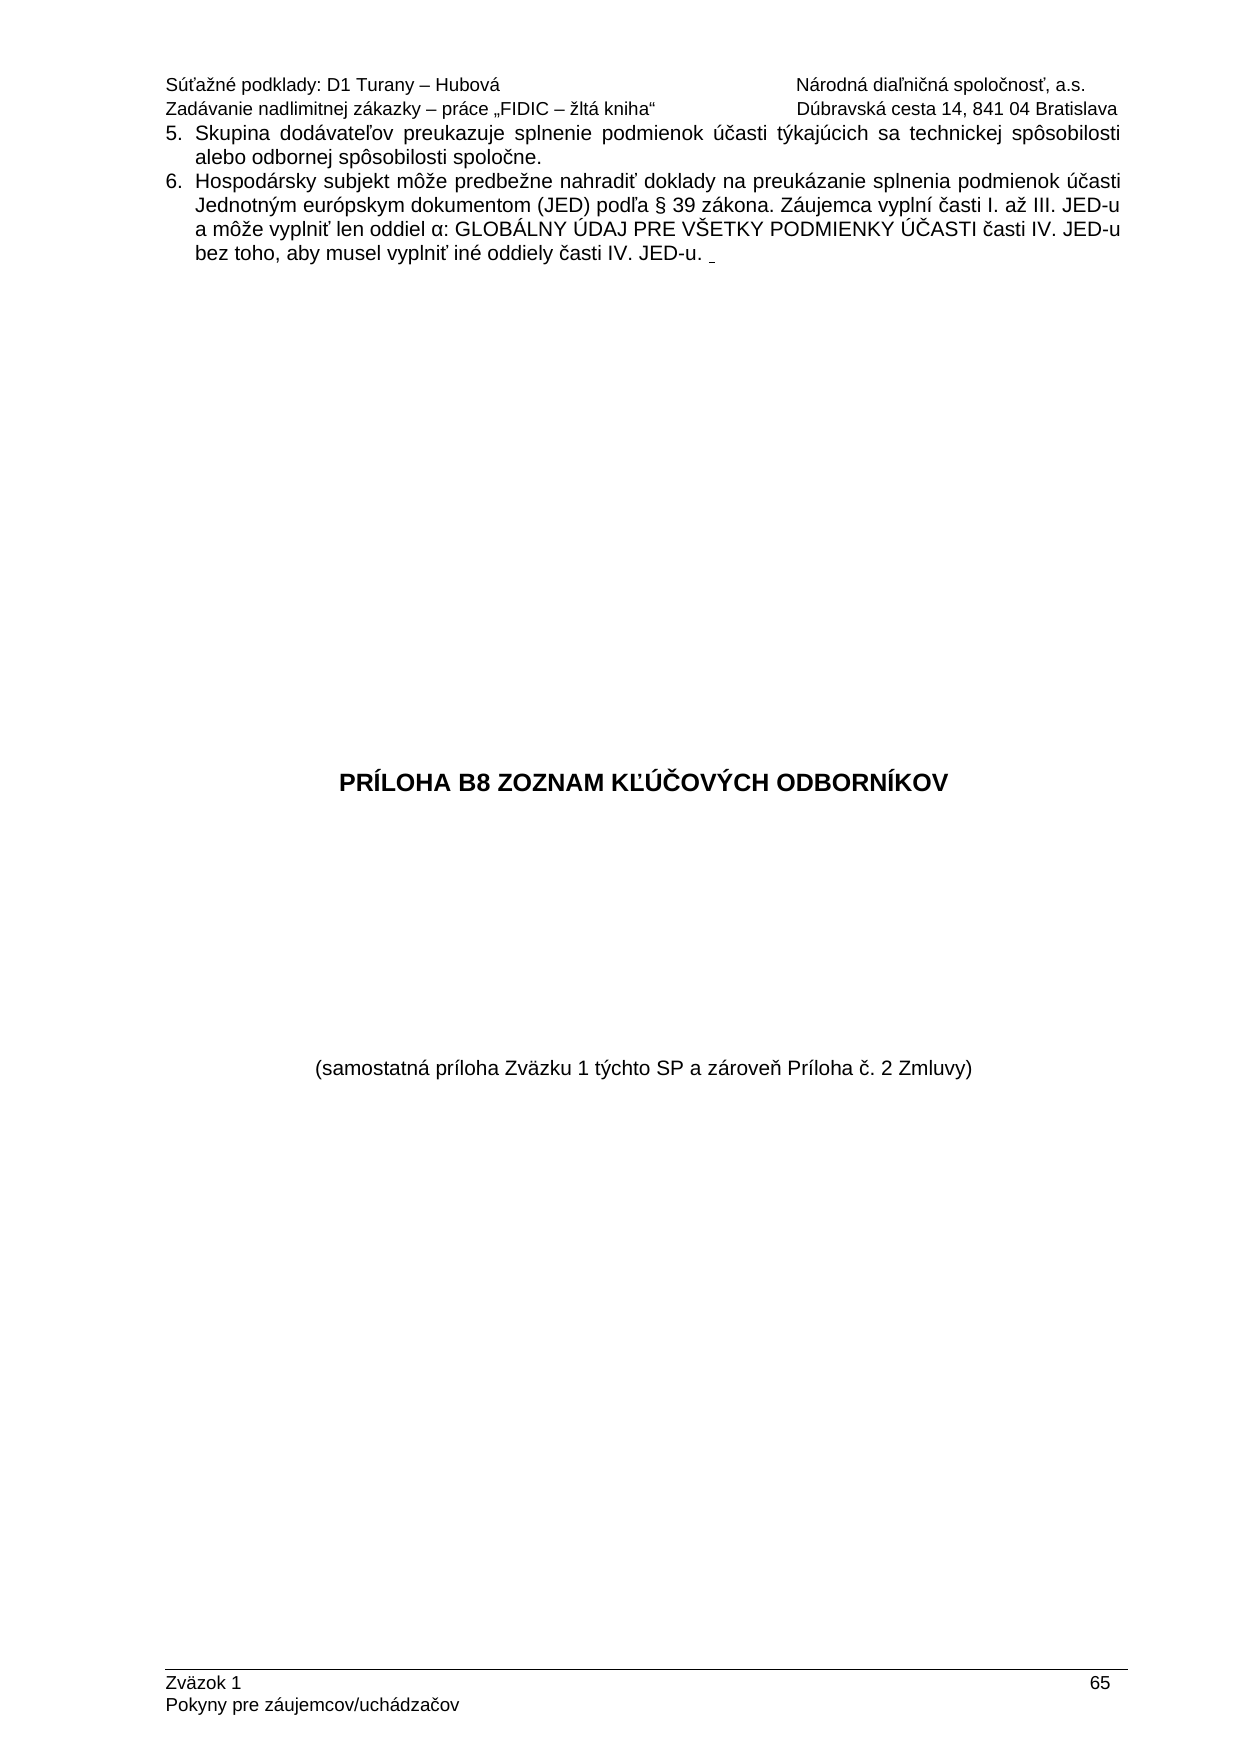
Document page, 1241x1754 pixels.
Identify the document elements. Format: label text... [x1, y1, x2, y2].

text Príloha B8 Zoznam kĽúčových odborníkov [165, 768, 1122, 797]
list Hospodársky subjekt môže predbežne nahradiť doklady na preukázanie splnenia podmienok účasti Jednotným európskym dokumentom (JED) podľa § 39 zákona. Záujemca vyplní časti I. až III. JED-u a môže vyplniť len oddiel α: GLOBÁLNY ÚDAJ PRE VŠETKY PODMIENKY ÚČASTI časti IV. JED-u bez toho, aby musel vyplniť iné oddiely časti IV. JED-u. [165, 169, 1122, 265]
list Skupina dodávateľov preukazuje splnenie podmienok účasti týkajúcich sa technickej spôsobilosti alebo odbornej spôsobilosti spoločne. [165, 121, 1122, 169]
text (samostatná príloha Zväzku 1 týchto SP a zároveň Príloha č. 2 Zmluvy) [165, 1055, 1122, 1079]
